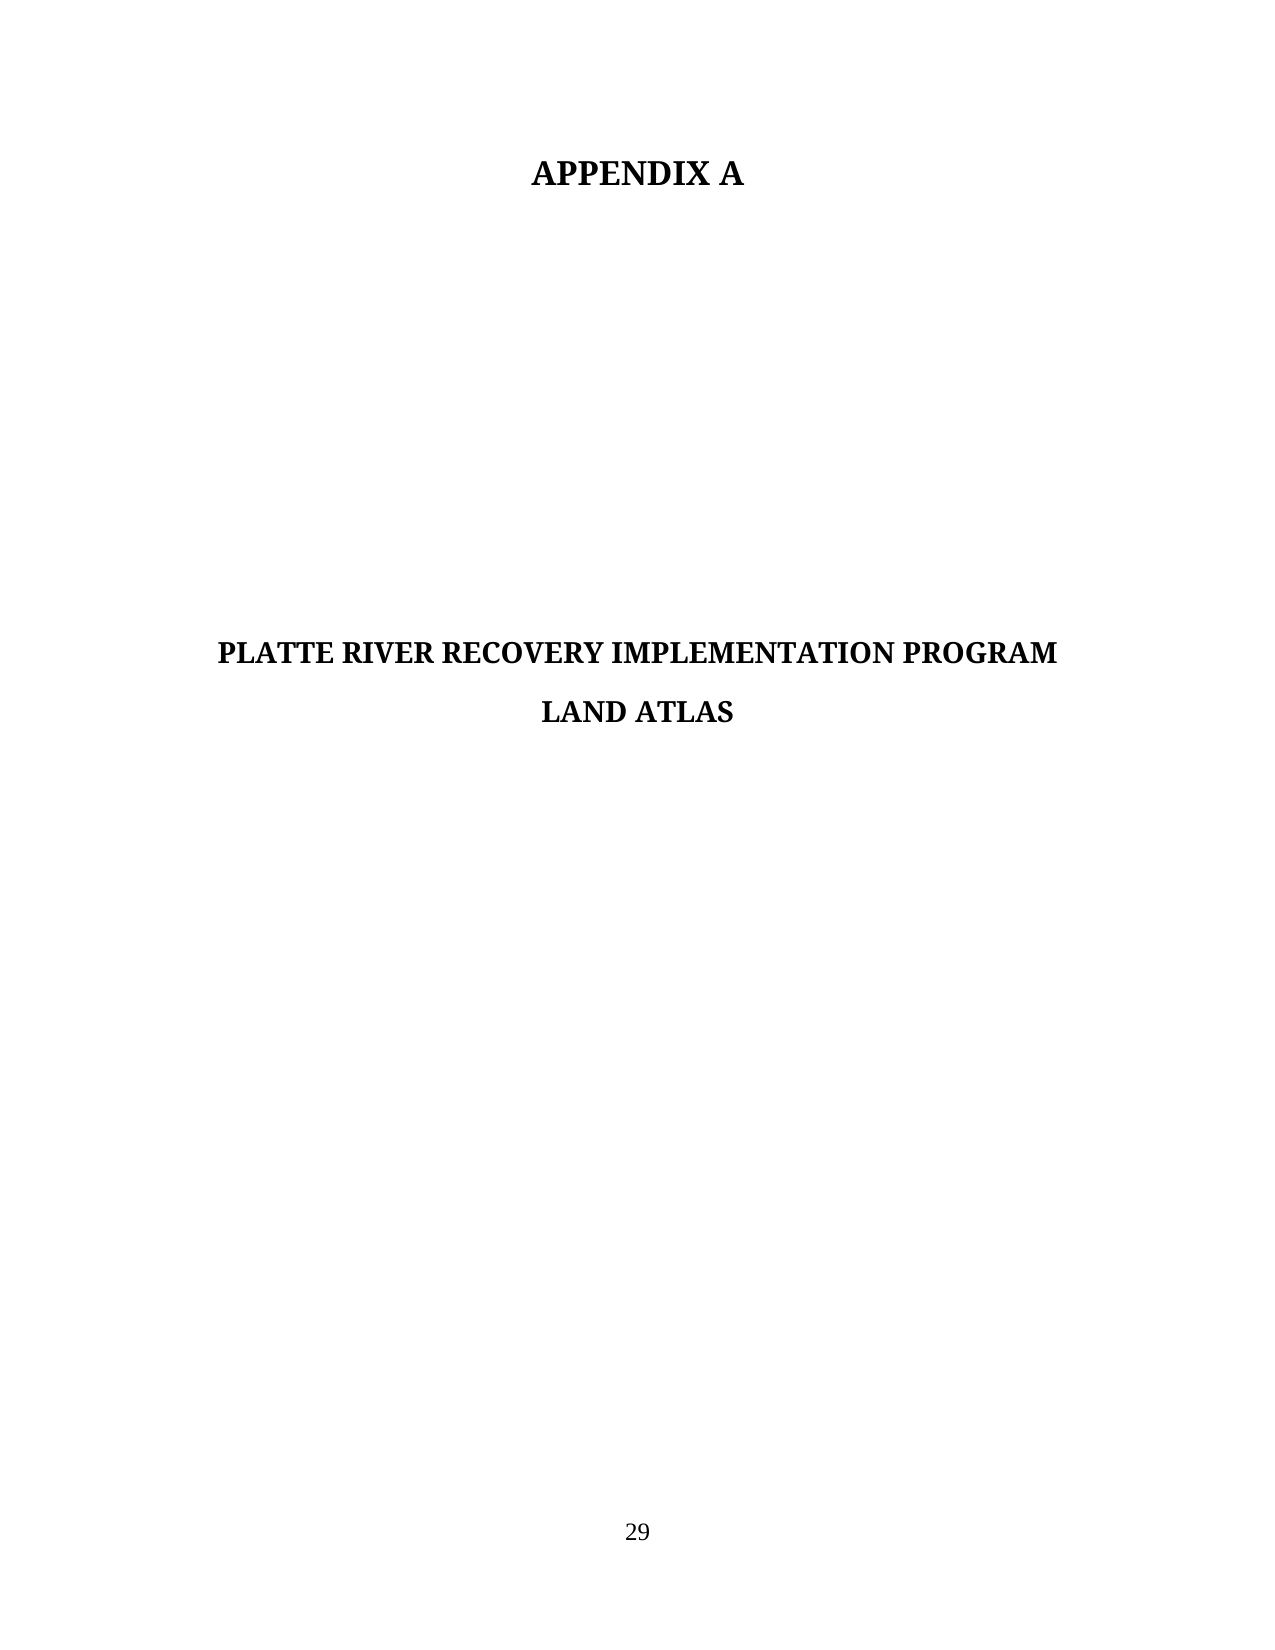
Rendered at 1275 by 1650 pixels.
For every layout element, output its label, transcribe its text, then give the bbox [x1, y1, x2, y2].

text APPENDIX A [150, 150, 1125, 195]
text PLATTE RIVER RECOVERY IMPLEMENTATION PROGRAM [150, 632, 1125, 672]
text LAND ATLAS [150, 691, 1125, 731]
